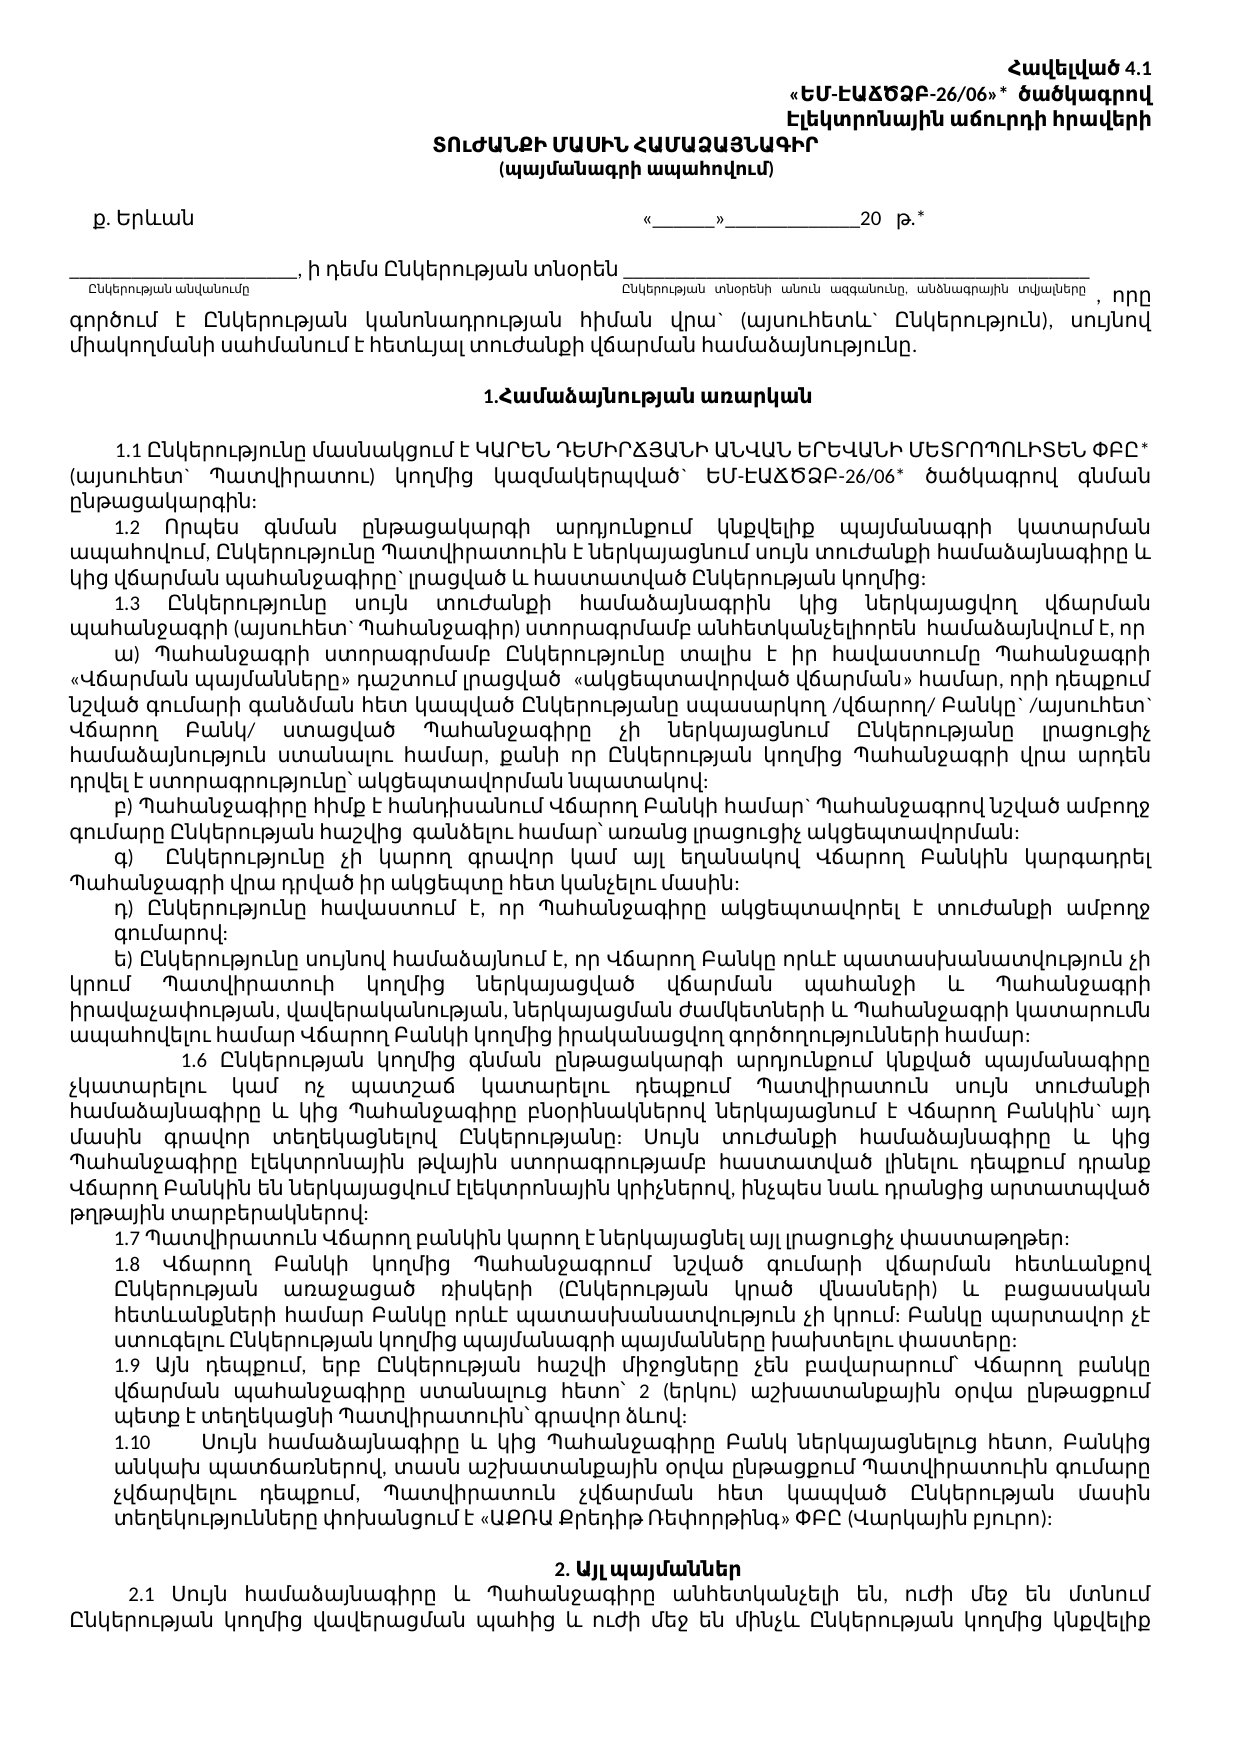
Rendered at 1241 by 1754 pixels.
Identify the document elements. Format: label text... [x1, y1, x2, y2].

text ՏՈւԺԱՆՔԻ ՄԱՍԻՆ ՀԱՄԱՁԱՅՆԱԳԻՐ [69, 132, 1152, 157]
text Ընկերության անվանումը Ընկերության տնօրենի անուն ազգանունը, անձնագրային տվյալները , որը գործում է Ընկերության կանոնադրության հիման վրա` (այսուհետև` Ընկերություն), սույնով միակողմանի սահմանում է հետևյալ տուժանքի վճարման համաձայնությունը. [69, 282, 1152, 358]
text (պայմանագրի ապահովում) [69, 157, 1152, 180]
text Էլեկտրոնային աճուրդի հրավերի [69, 106, 1152, 132]
text 1.8 Վճարող Բանկի կողմից Պահանջագրում նշված գումարի վճարման հետևանքով Ընկերության առաջացած ռիսկերի (Ընկերության կրած վնասների) և բացասական հետևանքների համար Բանկը որևէ պատասխանատվություն չի կրում: Բանկը պարտավոր չէ ստուգելու Ընկերության կողմից պայմանագրի պայմանները խախտելու փաստերը: [113, 1251, 1152, 1353]
text 1.10 Սույն համաձայնագիրը և կից Պահանջագիրը Բանկ ներկայացնելուց հետո, Բանկից անկախ պատճառներով, տասն աշխատանքային օրվա ընթացքում Պատվիրատուին գումարը չվճարվելու դեպքում, Պատվիրատուն չվճարման հետ կապված Ընկերության մասին տեղեկությունները փոխանցում է «ԱՔՌԱ Քրեդիթ Ռեփորթինգ» ՓԲԸ (Վարկային բյուրո): [113, 1429, 1152, 1531]
text 1.6 Ընկերության կողմից գնման ընթացակարգի արդյունքում կնքված պայմանագիրը չկատարելու կամ ոչ պատշաճ կատարելու դեպքում Պատվիրատուն սույն տուժանքի համաձայնագիրը և կից Պահանջագիրը բնօրինակներով ներկայացնում է Վճարող Բանկին` այդ մասին գրավոր տեղեկացնելով Ընկերությանը: Սույն տուժանքի համաձայնագիրը և կից Պահանջագիրը էլեկտրոնային թվային ստորագրությամբ հաստատված լինելու դեպքում դրանք Վճարող Բանկին են ներկայացվում էլեկտրոնային կրիչներով, ինչպես նաև դրանցից արտատպված թղթային տարբերակներով: [69, 1048, 1152, 1226]
text 1.3 Ընկերությունը սույն տուժանքի համաձայնագրին կից ներկայացվող վճարման պահանջագրի (այսուհետ` Պահանջագիր) ստորագրմամբ անհետկանչելիորեն համաձայնվում է, որ [69, 590, 1152, 641]
text «ԵՄ-ԷԱՃԾՁԲ-26/06»* ծածկագրով [69, 81, 1152, 106]
text ե) Ընկերությունը սույնով համաձայնում է, որ Վճարող Բանկը որևէ պատասխանատվություն չի կրում Պատվիրատուի կողմից ներկայացված վճարման պահանջի և Պահանջագրի իրավաչափության, վավերականության, ներկայացման ժամկետների և Պահանջագրի կատարումն ապահովելու համար Վճարող Բանկի կողմից իրականացվող գործողությունների համար: [69, 946, 1152, 1048]
text 1.2 Որպես գնման ընթացակարգի արդյունքում կնքվելիք պայմանագրի կատարման ապահովում, Ընկերությունը Պատվիրատուին է ներկայացնում սույն տուժանքի համաձայնագիրը և կից վճարման պահանջագիրը` լրացված և հաստատված Ընկերության կողմից: [69, 514, 1152, 590]
text բ) Պահանջագիրը հիմք է հանդիսանում Վճարող Բանկի համար` Պահանջագրով նշված ամբողջ գումարը Ընկերության հաշվից գանձելու համար՝ առանց լրացուցիչ ակցեպտավորման: [69, 793, 1152, 844]
text ք. Երևան «______»_____________20 թ.* [69, 206, 1152, 231]
text ա) Պահանջագրի ստորագրմամբ Ընկերությունը տալիս է իր հավաստումը Պահանջագրի «Վճարման պայմանները» դաշտում լրացված «ակցեպտավորված վճարման» համար, որի դեպքում նշված գումարի գանձման հետ կապված Ընկերությանը սպասարկող /վճարող/ Բանկը` /այսուհետ` Վճարող Բանկ/ ստացված Պահանջագիրը չի ներկայացնում Ընկերությանը լրացուցիչ համաձայնություն ստանալու համար, քանի որ Ընկերության կողմից Պահանջագրի վրա արդեն դրվել է ստորագրությունը՝ ակցեպտավորման նպատակով: [69, 641, 1152, 793]
text 1.1 Ընկերությունը մասնակցում է ԿԱՐԵՆ ԴԵՄԻՐՃՅԱՆԻ ԱՆՎԱՆ ԵՐԵՎԱՆԻ ՄԵՏՐՈՊՈԼԻՏԵՆ ՓԲԸ* (այսուհետ` Պատվիրատու) կողմից կազմակերպված` ԵՄ-ԷԱՃԾՁԲ-26/06* ծածկագրով գնման ընթացակարգին: [69, 438, 1152, 514]
text ______________________, ի դեմս Ընկերության տնօրեն _____________________________________________ [69, 256, 1152, 282]
text 1.Համաձայնության առարկան [144, 383, 1152, 409]
text դ) Ընկերությունը հավաստում է, որ Պահանջագիրը ակցեպտավորել է տուժանքի ամբողջ գումարով: [113, 895, 1152, 946]
text 2. Այլ պայմաններ [144, 1556, 1152, 1581]
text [69, 1581, 1152, 1632]
text 1.9 Այն դեպքում, երբ Ընկերության հաշվի միջոցները չեն բավարարում՝ Վճարող բանկը վճարման պահանջագիրը ստանալուց հետո՝ 2 (երկու) աշխատանքային օրվա ընթացքում պետք է տեղեկացնի Պատվիրատուին՝ գրավոր ձևով: [113, 1353, 1152, 1429]
text գ) Ընկերությունը չի կարող գրավոր կամ այլ եղանակով Վճարող Բանկին կարգադրել Պահանջագրի վրա դրված իր ակցեպտը հետ կանչելու մասին: [69, 844, 1152, 895]
text 1.7 Պատվիրատուն Վճարող բանկին կարող է ներկայացնել այլ լրացուցիչ փաստաթղթեր: [113, 1226, 1152, 1251]
text Հավելված 4.1 [69, 56, 1152, 81]
